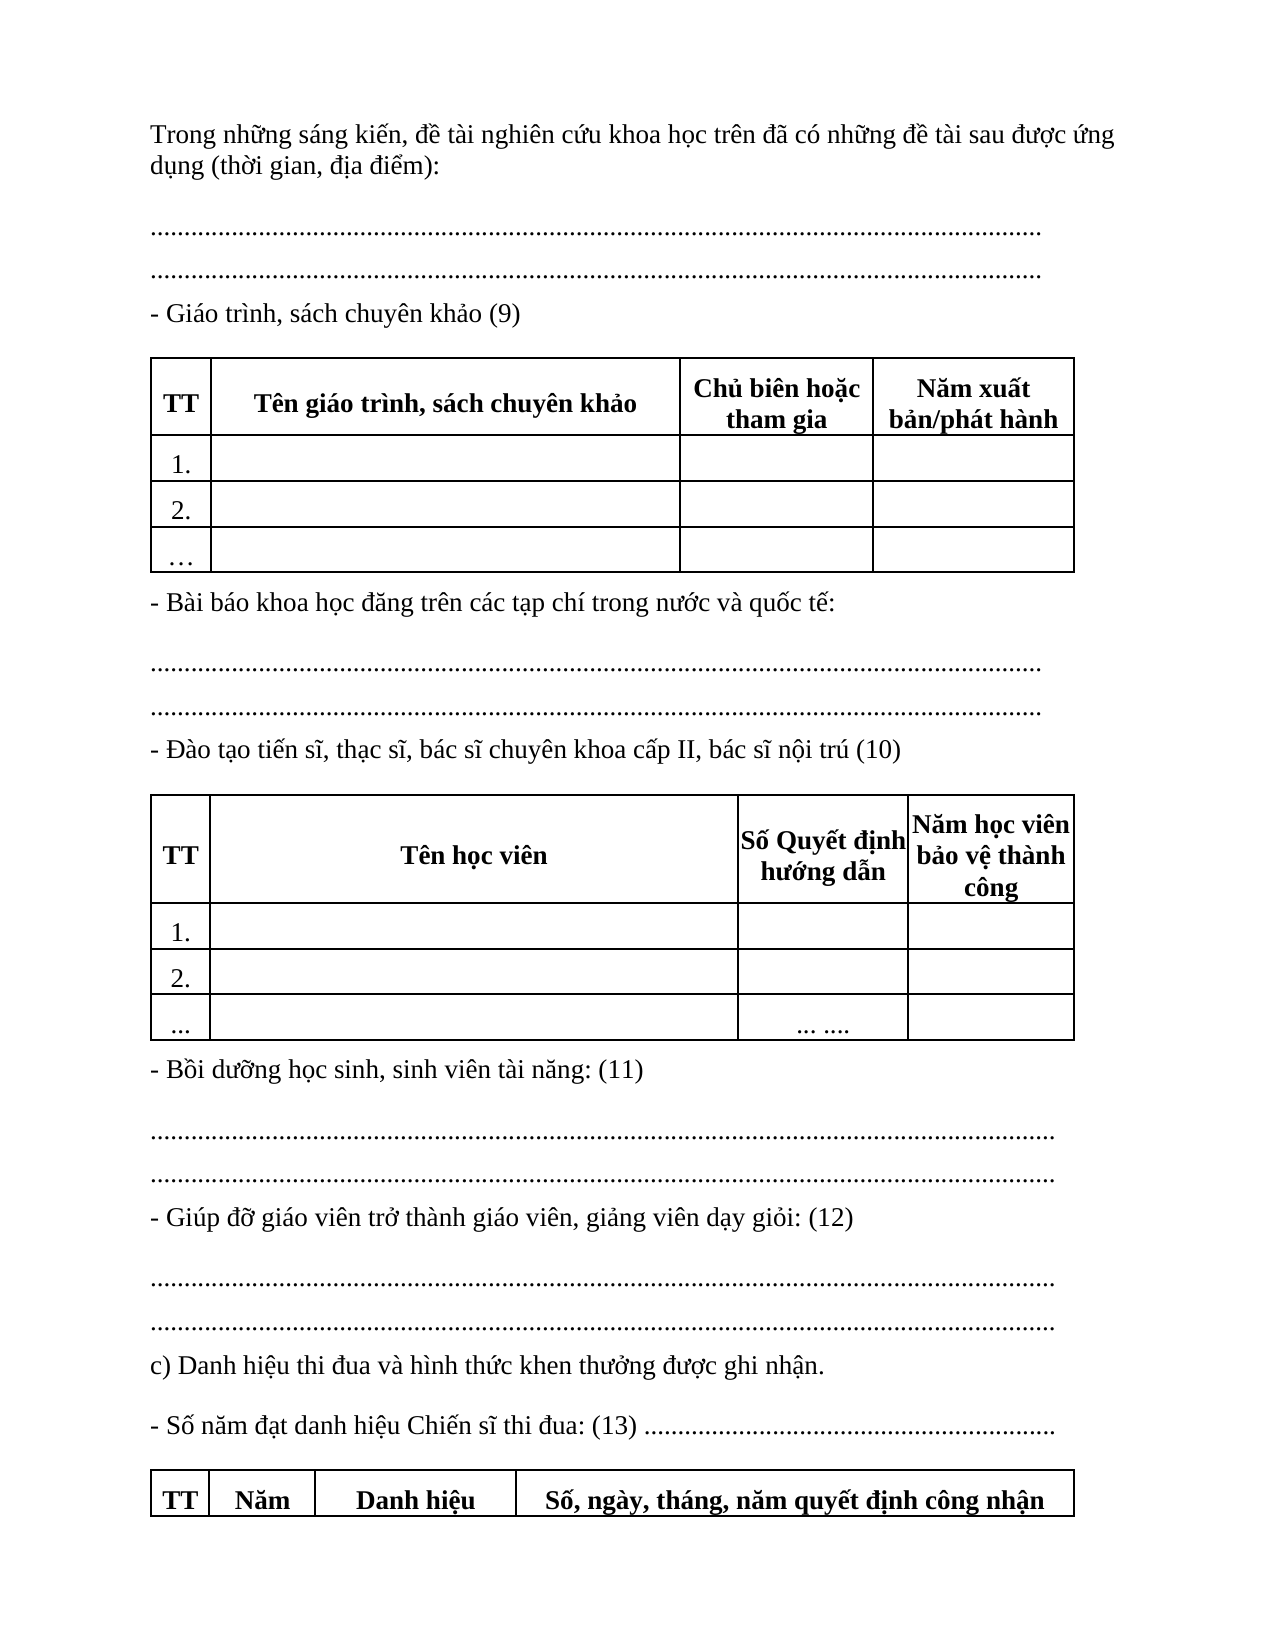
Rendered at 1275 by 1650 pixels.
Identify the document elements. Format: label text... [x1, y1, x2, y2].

table_header Tên học viên [211, 796, 737, 902]
table_cell ... [152, 995, 209, 1039]
table_cell [874, 528, 1073, 571]
text - Giáo trình, sách chuyên khảo (9) [150, 297, 1125, 328]
table_cell 2. [152, 482, 210, 526]
table_cell 1. [152, 436, 210, 480]
text - Số năm đạt danh hiệu Chiến sĩ thi đua: (13) ............................................................. [150, 1409, 1125, 1440]
text - Bài báo khoa học đăng trên các tạp chí trong nước và quốc tế: [150, 586, 1125, 617]
table_cell [909, 904, 1073, 947]
text - Bồi dưỡng học sinh, sinh viên tài năng: (11) [150, 1053, 1125, 1085]
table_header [517, 1471, 1073, 1515]
table_cell [681, 436, 872, 480]
text ...................................................................................................................................... [150, 1114, 1125, 1145]
table_cell [681, 528, 872, 571]
table_header Danh hiệu [316, 1471, 515, 1515]
table_cell [681, 482, 872, 526]
table_header TT [152, 359, 210, 434]
table_cell [874, 482, 1073, 526]
table_cell [739, 950, 907, 993]
table_cell … [152, 528, 210, 571]
text - Giúp đỡ giáo viên trở thành giáo viên, giảng viên dạy giỏi: (12) [150, 1201, 1125, 1232]
table_cell [739, 904, 907, 947]
table_cell [909, 950, 1073, 993]
table_cell [211, 995, 737, 1039]
table_cell [874, 436, 1073, 480]
table_cell ... .... [739, 995, 907, 1039]
text ...................................................................................................................................... [150, 1157, 1125, 1189]
text - Đào tạo tiến sĩ, thạc sĩ, bác sĩ chuyên khoa cấp II, bác sĩ nội trú (10) [150, 733, 1125, 764]
table_header Số Quyết định hướng dẫn [739, 796, 907, 902]
text ...................................................................................................................................... [150, 1261, 1125, 1293]
table_header Chủ biên hoặc tham gia [681, 359, 872, 434]
text .................................................................................................................................... [150, 690, 1125, 721]
text .................................................................................................................................... [150, 646, 1125, 677]
text .................................................................................................................................... [150, 209, 1125, 241]
text ...................................................................................................................................... [150, 1305, 1125, 1336]
table_header Năm học viên bảo vệ thành công [909, 796, 1073, 902]
text .................................................................................................................................... [150, 253, 1125, 284]
table_cell 1. [152, 904, 209, 947]
text Trong những sáng kiến, đề tài nghiên cứu khoa học trên đã có những đề tài sau được ứng dụng (thời gian, địa điểm): [150, 118, 1125, 180]
table_header TT [152, 1471, 208, 1515]
table_header Năm xuất bản/phát hành [874, 359, 1073, 434]
table_cell [212, 436, 679, 480]
table_cell [211, 950, 737, 993]
text c) Danh hiệu thi đua và hình thức khen thưởng được ghi nhận. [150, 1349, 1125, 1380]
table_header TT [152, 796, 209, 902]
table_cell 2. [152, 950, 209, 993]
table_header Tên giáo trình, sách chuyên khảo [212, 359, 679, 434]
table_header Năm [210, 1471, 314, 1515]
table_cell [212, 528, 679, 571]
table_cell [909, 995, 1073, 1039]
table_cell [211, 904, 737, 947]
table_cell [212, 482, 679, 526]
